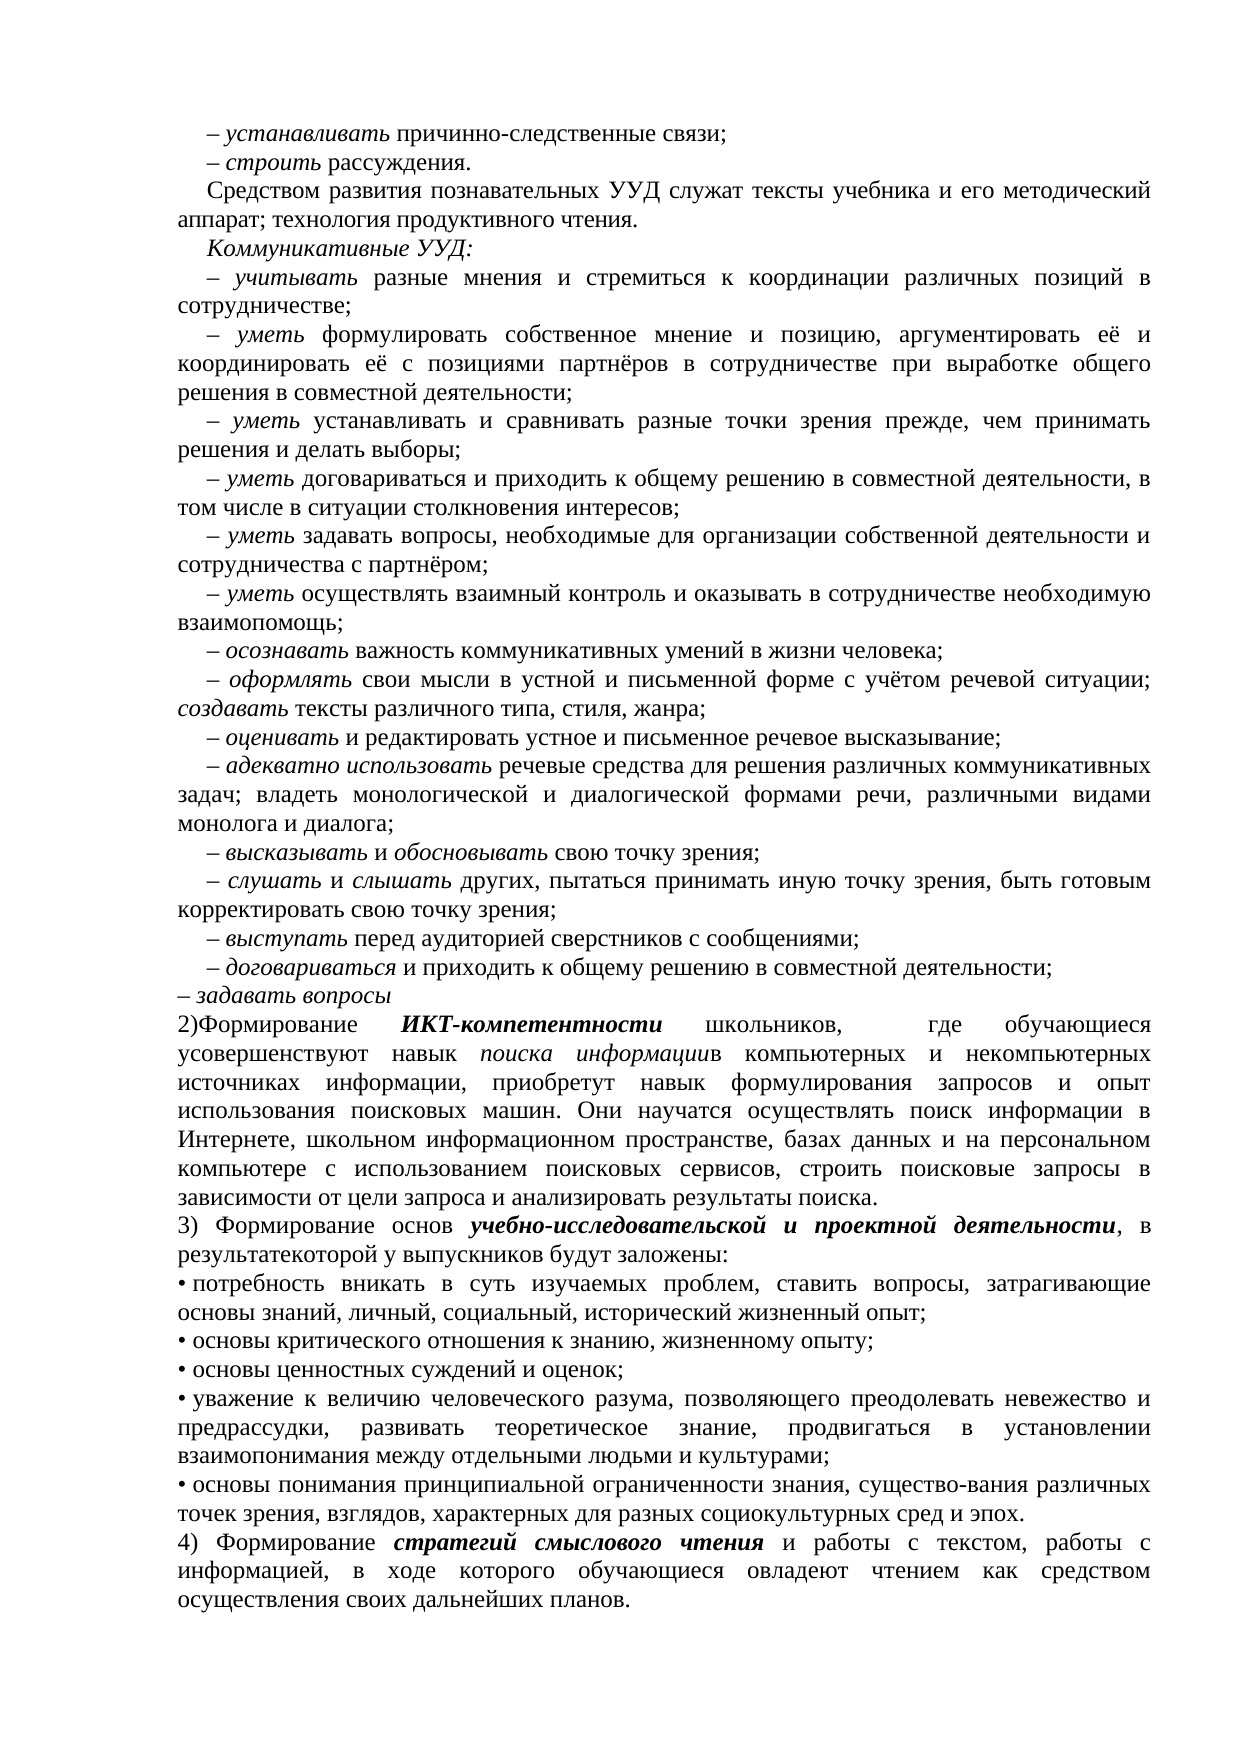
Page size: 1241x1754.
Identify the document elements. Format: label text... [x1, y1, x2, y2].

text • уважение к величию человеческого разума, позволяющего преодолевать невежество и предрассудки, развивать теоретическое знание, продвигаться в установлении взаимопонимания между отдельными людьми и культурами; [177, 1383, 1152, 1469]
text • основы критического отношения к знанию, жизненному опыту; [177, 1326, 1152, 1354]
text – уметь задавать вопросы, необходимые для организации собственной деятельности и сотрудничества с партнёром; [177, 521, 1152, 578]
text – устанавливать причинно-следственные связи; [177, 118, 1152, 147]
text – слушать и слышать других, пытаться принимать иную точку зрения, быть готовым корректировать свою точку зрения; [177, 866, 1152, 923]
text – уметь договариваться и приходить к общему решению в совместной деятельности, в том числе в ситуации столкновения интересов; [177, 463, 1152, 521]
text Коммуникативные УУД: [177, 233, 1152, 262]
text – уметь формулировать собственное мнение и позицию, аргументировать её и координировать её с позициями партнёров в сотрудничестве при выработке общего решения в совместной деятельности; [177, 319, 1152, 406]
text – выступать перед аудиторией сверстников с сообщениями; [177, 923, 1152, 952]
text – оформлять свои мысли в устной и письменной форме с учётом речевой ситуации; создавать тексты различного типа, стиля, жанра; [177, 664, 1152, 722]
text Средством развития познавательных УУД служат тексты учебника и его методический аппарат; технология продуктивного чтения. [177, 176, 1152, 233]
text – задавать вопросы [177, 981, 1152, 1009]
text – учитывать разные мнения и стремиться к координации различных позиций в сотрудничестве; [177, 262, 1152, 319]
text – договариваться и приходить к общему решению в совместной деятельности; [177, 952, 1152, 981]
text • основы понимания принципиальной ограниченности знания, существо-вания различных точек зрения, взглядов, характерных для разных социокультурных сред и эпох. [177, 1469, 1152, 1527]
text • основы ценностных суждений и оценок; [177, 1354, 1152, 1383]
text – уметь устанавливать и сравнивать разные точки зрения прежде, чем принимать решения и делать выборы; [177, 406, 1152, 463]
text – строить рассуждения. [177, 147, 1152, 176]
text – уметь осуществлять взаимный контроль и оказывать в сотрудничестве необходимую взаимопомощь; [177, 578, 1152, 636]
text 3) Формирование основ учебно-исследовательской и проектной деятельности, в результатекоторой у выпускников будут заложены: [177, 1211, 1152, 1268]
text – высказывать и обосновывать свою точку зрения; [177, 837, 1152, 866]
text – адекватно использовать речевые средства для решения различных коммуникативных задач; владеть монологической и диалогической формами речи, различными видами монолога и диалога; [177, 751, 1152, 837]
text – оценивать и редактировать устное и письменное речевое высказывание; [177, 722, 1152, 751]
text • потребность вникать в суть изучаемых проблем, ставить вопросы, затрагивающие основы знаний, личный, социальный, исторический жизненный опыт; [177, 1268, 1152, 1326]
text 2)Формирование ИКТ-компетентности школьников, где обучающиеся усовершенствуют навык поиска информациив компьютерных и некомпьютерных источниках информации, приобретут навык формулирования запросов и опыт использования поисковых машин. Они научатся осуществлять поиск информации в Интернете, школьном информационном пространстве, базах данных и на персональном компьютере с использованием поисковых сервисов, строить поисковые запросы в зависимости от цели запроса и анализировать результаты поиска. [177, 1009, 1152, 1211]
text – осознавать важность коммуникативных умений в жизни человека; [177, 636, 1152, 664]
text 4) Формирование стратегий смыслового чтения и работы с текстом, работы с информацией, в ходе которого обучающиеся овладеют чтением как средством осуществления своих дальнейших планов. [177, 1527, 1152, 1613]
